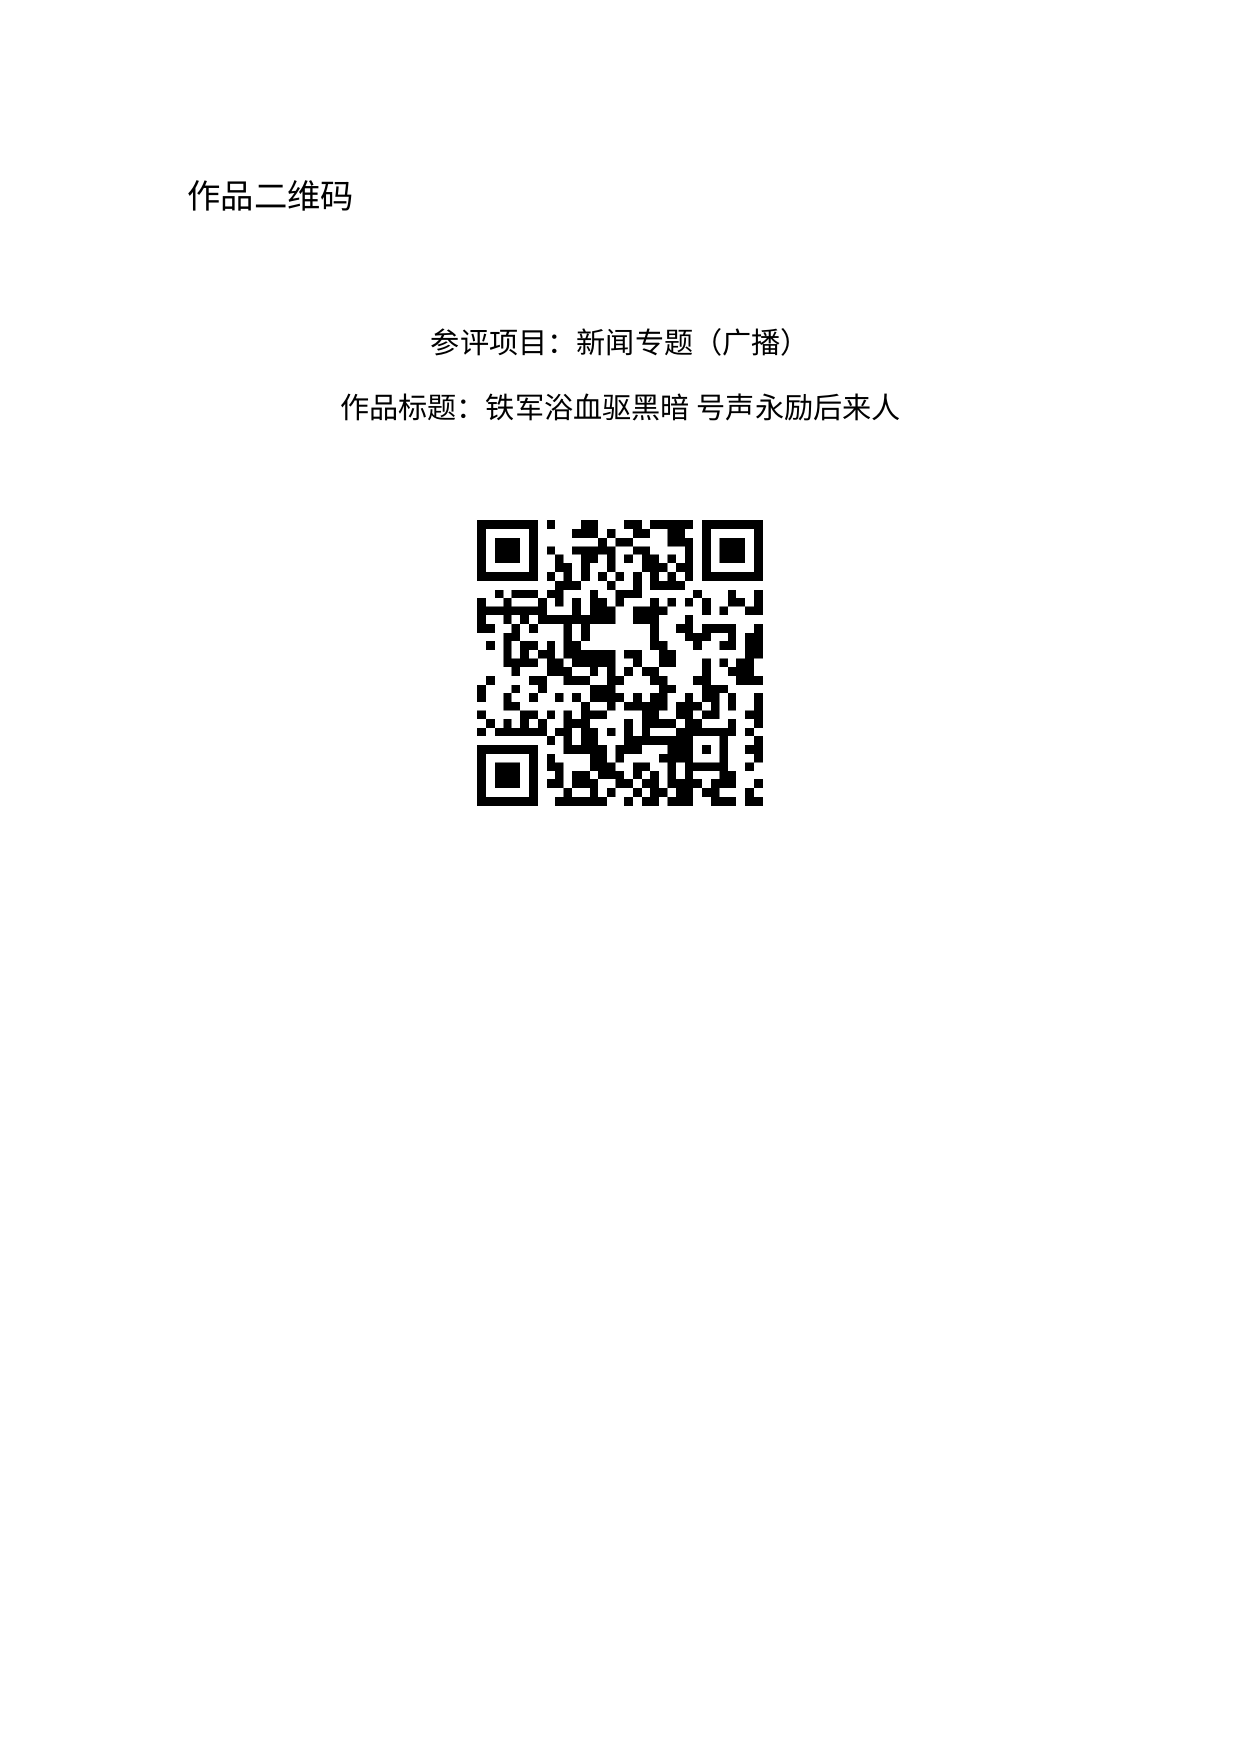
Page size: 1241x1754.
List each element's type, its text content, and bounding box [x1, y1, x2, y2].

picture [460, 503, 780, 823]
text 参评项目：新闻专题（广播） [187, 308, 1053, 373]
text 作品二维码 [187, 162, 1053, 227]
text 作品标题：铁军浴血驱黑暗 号声永励后来人 [187, 373, 1053, 438]
